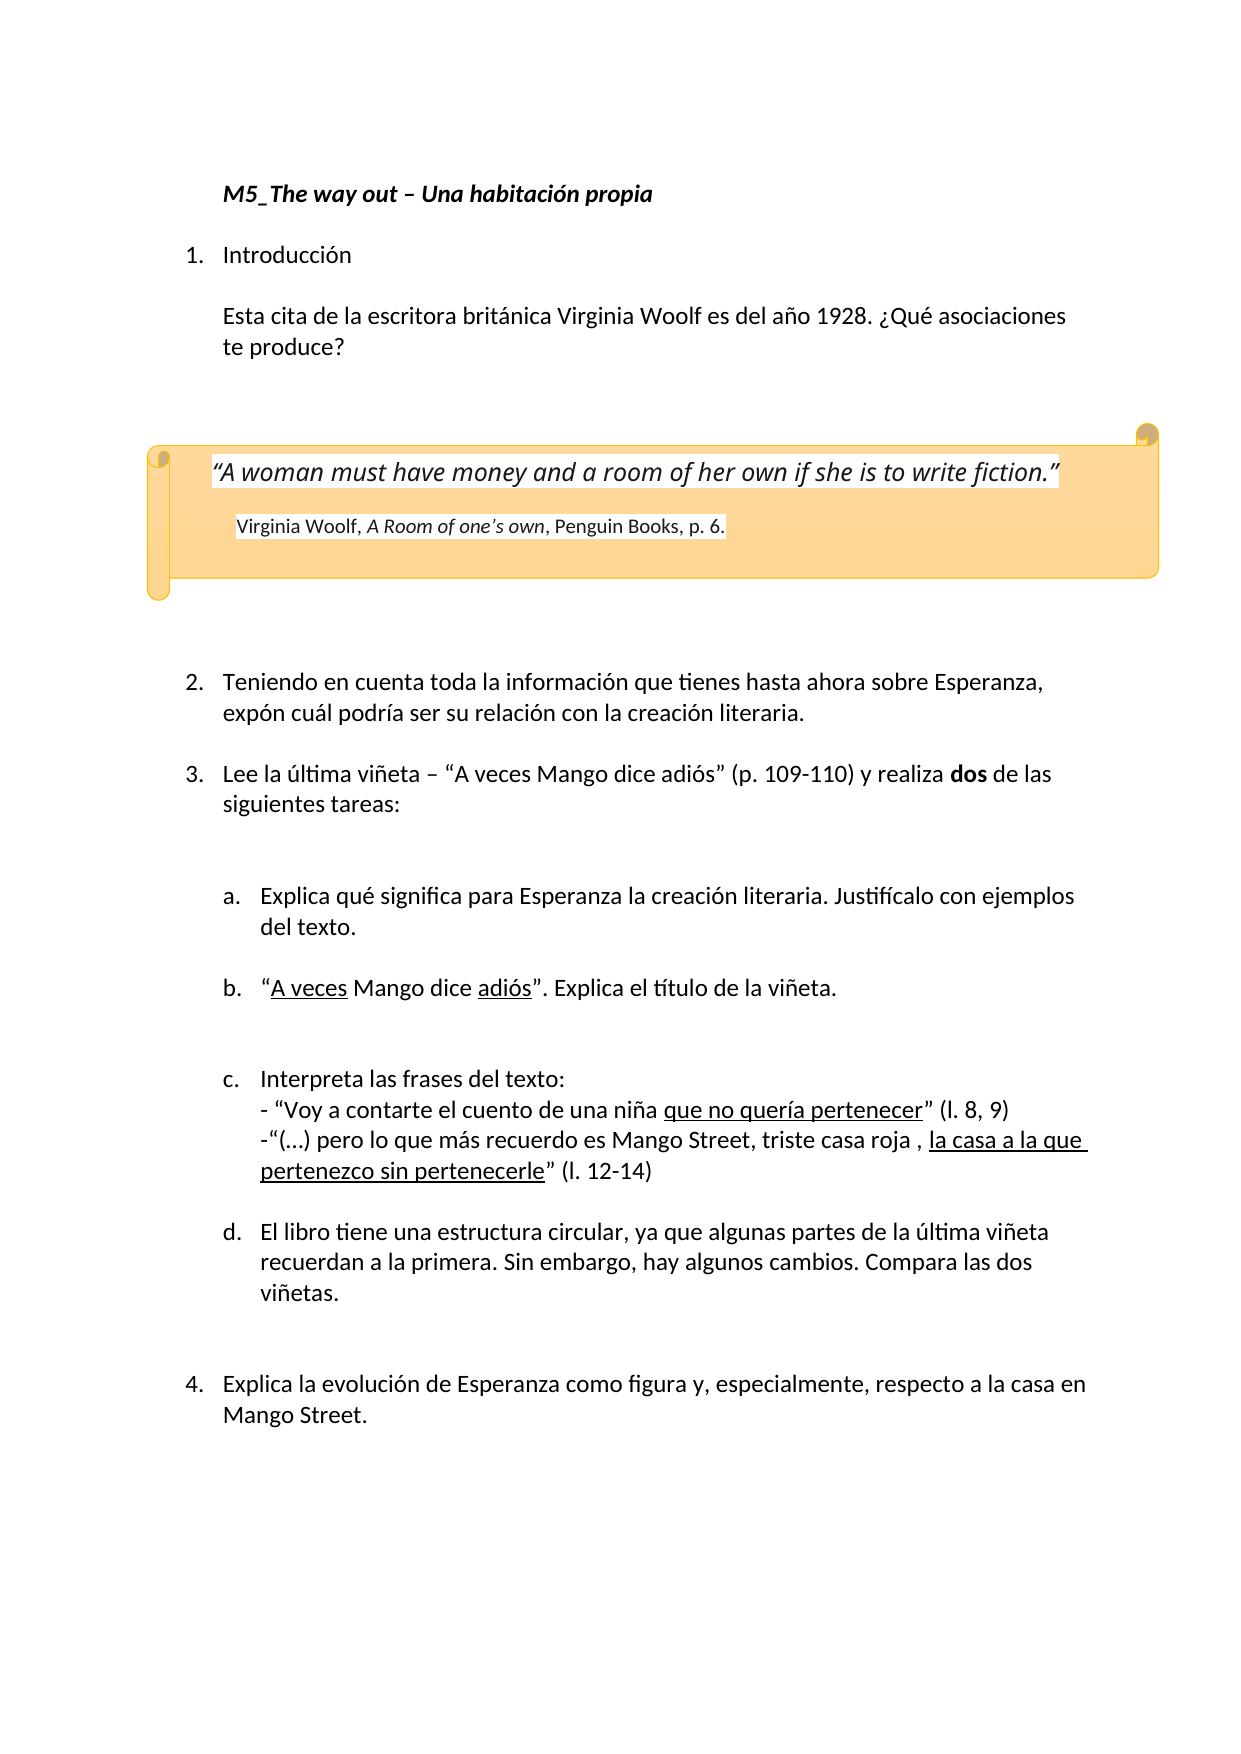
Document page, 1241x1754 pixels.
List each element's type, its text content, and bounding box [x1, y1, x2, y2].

list -“(…) pero lo que más recuerdo es Mango Street, triste casa roja , la casa a la que pertenezco sin pertenecerle” (l. 12-14) [260, 1124, 1093, 1185]
list - “Voy a contarte el cuento de una niña que no quería pertenecer” (l. 8, 9) [260, 1094, 1093, 1124]
list Explica la evolución de Esperanza como figura y, especialmente, respecto a la casa en Mango Street. [185, 1368, 1093, 1429]
list Teniendo en cuenta toda la información que tienes hasta ahora sobre Esperanza, expón cuál podría ser su relación con la creación literaria. [185, 666, 1093, 727]
list Esta cita de la escritora británica Virginia Woolf es del año 1928. ¿Qué asociaciones te produce? [223, 300, 1093, 361]
list Introducción [185, 239, 1093, 270]
list “A veces Mango dice adiós”. Explica el título de la viñeta. [223, 972, 1093, 1002]
list Lee la última viñeta – “A veces Mango dice adiós” (p. 109-110) y realiza dos de las siguientes tareas: [185, 758, 1093, 819]
list El libro tiene una estructura circular, ya que algunas partes de la última viñeta recuerdan a la primera. Sin embargo, hay algunos cambios. Compara las dos viñetas. [223, 1216, 1093, 1307]
list Interpreta las frases del texto: [223, 1063, 1093, 1094]
list M5_The way out – Una habitación propia [223, 178, 1093, 209]
list Explica qué significa para Esperanza la creación literaria. Justifícalo con ejemplos del texto. [223, 880, 1093, 941]
